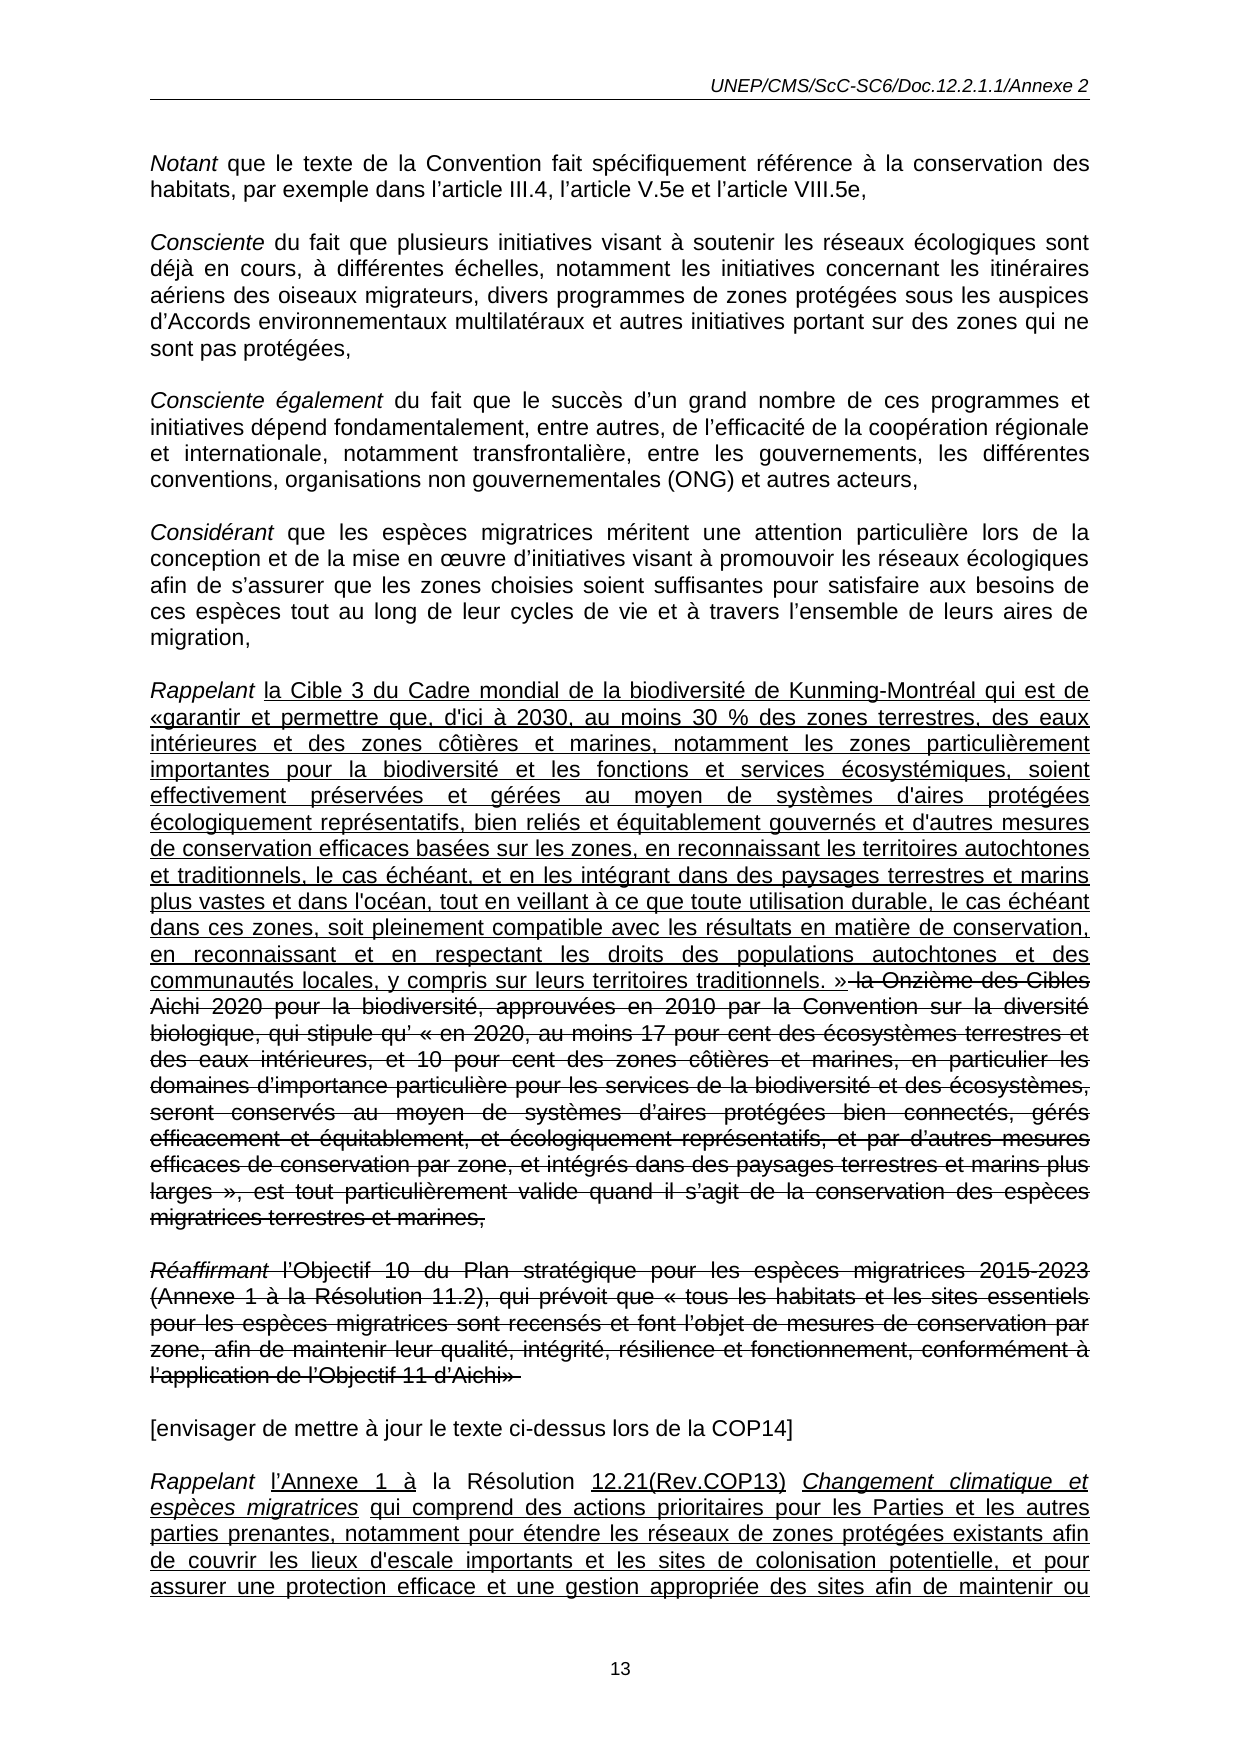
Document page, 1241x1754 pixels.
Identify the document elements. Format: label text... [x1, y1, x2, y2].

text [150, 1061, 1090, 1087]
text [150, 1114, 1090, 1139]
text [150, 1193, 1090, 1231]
text Réaffirmant l’Objectif 10 du Plan stratégique pour les espèces migratrices 2015-2023 (Annexe 1 à la Résolution 11.2), qui prévoit que « tous les habitats et les sites essentiels pour les espèces migratrices sont recensés et font l’objet de mesures de conservation par zone, afin de maintenir leur qualité, intégrité, résilience et fonctionnement, conformément à l’application de l’Objectif 11 d’Aichi» [150, 1299, 1090, 1350]
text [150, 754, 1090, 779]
text Réaffirmant l’Objectif 10 du Plan stratégique pour les espèces migratrices 2015-2023 (Annexe 1 à la Résolution 11.2), qui prévoit que « tous les habitats et les sites essentiels pour les espèces migratrices sont recensés et font l’objet de mesures de conservation par zone, afin de maintenir leur qualité, intégrité, résilience et fonctionnement, conformément à l’application de l’Objectif 11 d’Aichi» [150, 1351, 1090, 1389]
text Consciente également du fait que le succès d’un grand nombre de ces programmes et initiatives dépend fondamentalement, entre autres, de l’efficacité de la coopération régionale et internationale, notamment transfrontalière, entre les gouvernements, les différentes conventions, organisations non gouvernementales (ONG) et autres acteurs, [150, 387, 1090, 493]
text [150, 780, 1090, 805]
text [150, 1571, 1090, 1596]
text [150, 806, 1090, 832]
text Réaffirmant l’Objectif 10 du Plan stratégique pour les espèces migratrices 2015-2023 (Annexe 1 à la Résolution 11.2), qui prévoit que « tous les habitats et les sites essentiels pour les espèces migratrices sont recensés et font l’objet de mesures de conservation par zone, afin de maintenir leur qualité, intégrité, résilience et fonctionnement, conformément à l’application de l’Objectif 11 d’Aichi» [150, 1272, 1090, 1298]
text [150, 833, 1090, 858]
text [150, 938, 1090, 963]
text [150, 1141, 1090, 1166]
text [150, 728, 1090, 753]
text [envisager de mettre à jour le texte ci-dessus lors de la COP14] [150, 1415, 1090, 1441]
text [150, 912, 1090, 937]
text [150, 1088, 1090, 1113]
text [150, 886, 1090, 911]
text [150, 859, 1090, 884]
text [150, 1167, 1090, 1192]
text Consciente du fait que plusieurs initiatives visant à soutenir les réseaux écologiques sont déjà en cours, à différentes échelles, notamment les initiatives concernant les itinéraires aériens des oiseaux migrateurs, divers programmes de zones protégées sous les auspices d’Accords environnementaux multilatéraux et autres initiatives portant sur des zones qui ne sont pas protégées, [150, 229, 1090, 361]
text Considérant que les espèces migratrices méritent une attention particulière lors de la conception et de la mise en œuvre d’initiatives visant à promouvoir les réseaux écologiques afin de s’assurer que les zones choisies soient suffisantes pour satisfaire aux besoins de ces espèces tout au long de leur cycles de vie et à travers l’ensemble de leurs aires de migration, [150, 519, 1090, 651]
text Notant que le texte de la Convention fait spécifiquement référence à la conservation des habitats, par exemple dans l’article III.4, l’article V.5e et l’article VIII.5e, [150, 150, 1090, 203]
